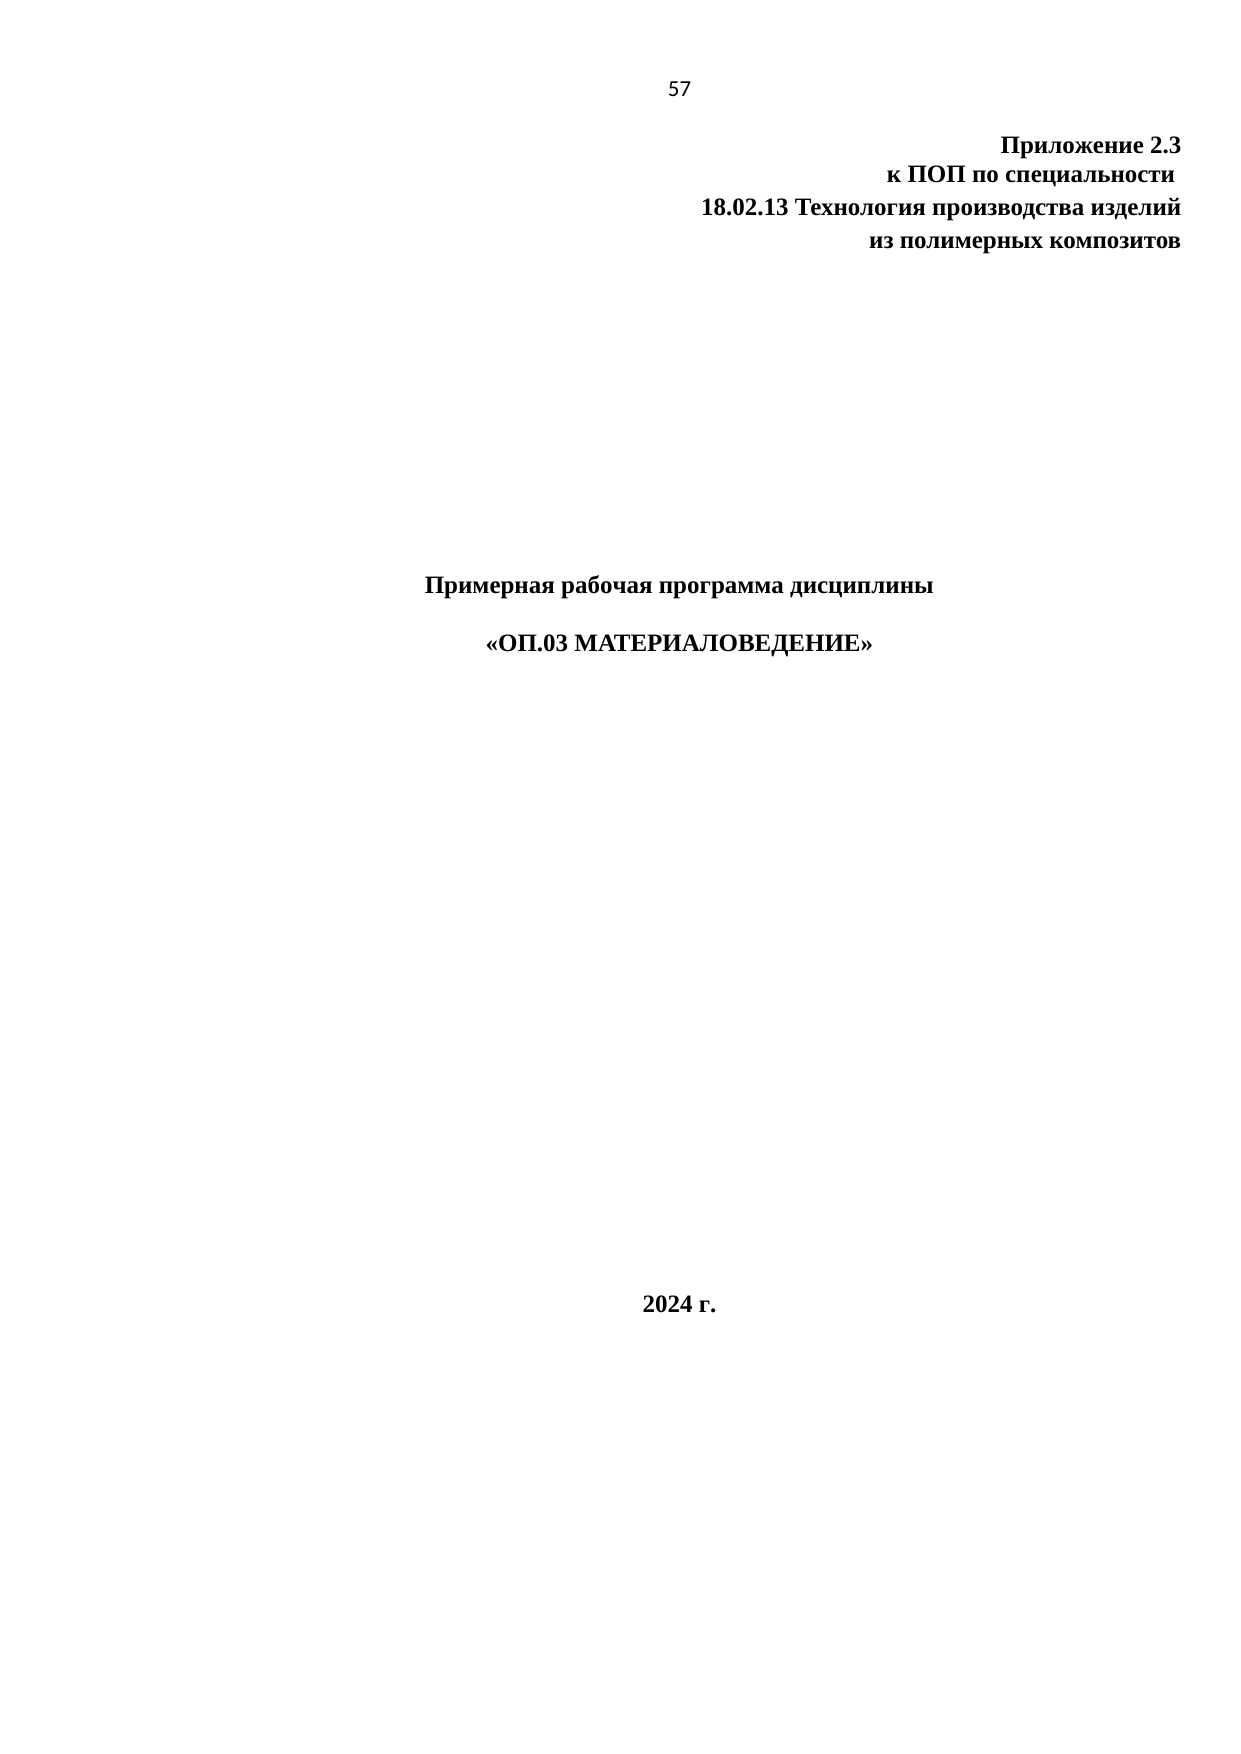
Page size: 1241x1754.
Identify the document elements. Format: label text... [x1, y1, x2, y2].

text из полимерных композитов [177, 225, 1181, 253]
text 2024 г. [177, 1289, 1181, 1318]
text к ПОП по специальности 18.02.13 Технология производства изделий [177, 159, 1181, 220]
text Примерная рабочая программа дисциплины [177, 570, 1181, 598]
subtitle «ОП.03 МАТЕРИАЛОВЕДЕНИЕ» [177, 628, 1181, 656]
text Приложение 2.3 [177, 130, 1181, 159]
